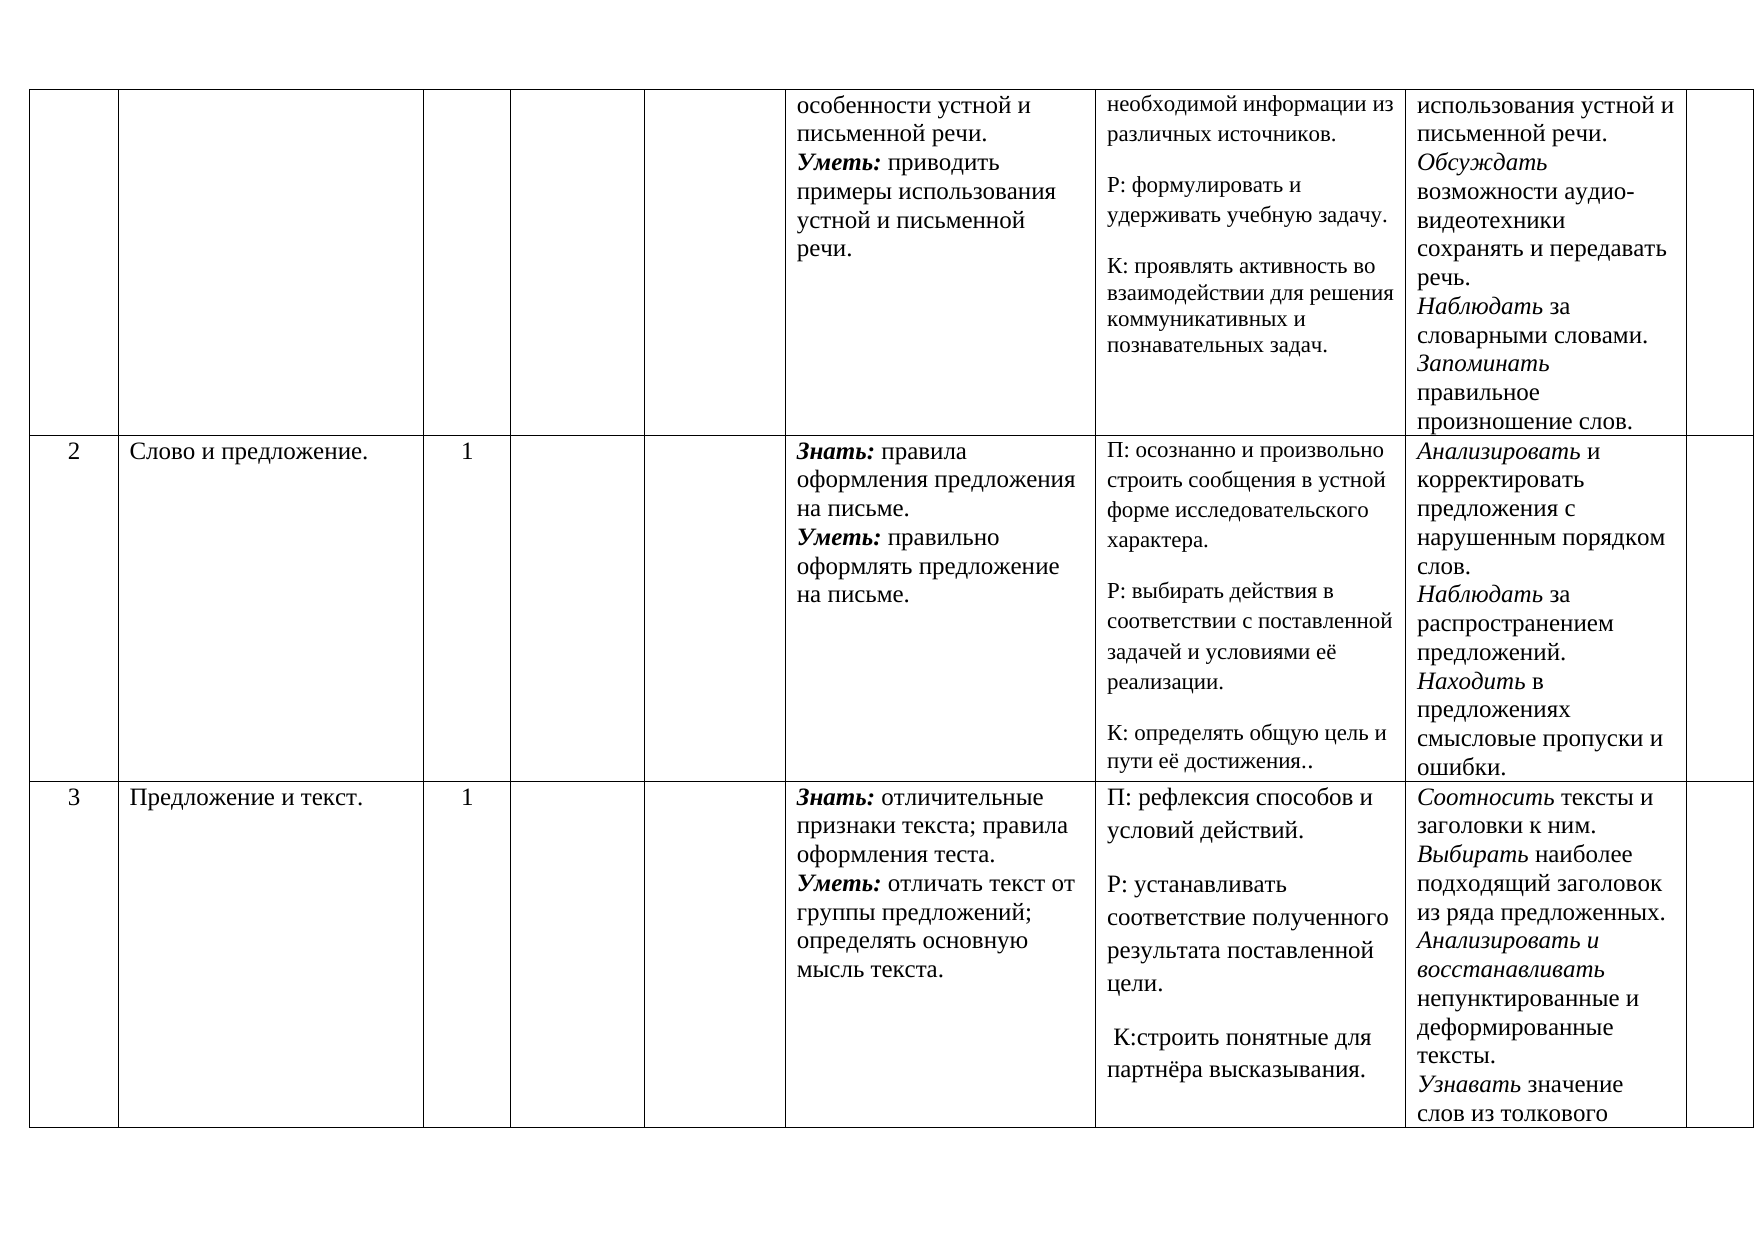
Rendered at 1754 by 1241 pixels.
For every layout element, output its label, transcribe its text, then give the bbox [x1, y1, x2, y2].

table_cell 2 [30, 436, 118, 781]
table_cell [1687, 436, 1753, 781]
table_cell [786, 90, 1095, 435]
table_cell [1406, 90, 1686, 435]
table_cell П: осознанно и произвольно строить сообщения в устной форме исследовательского характера. Р: выбирать действия в соответствии с поставленной задачей и условиями её реализации. К: определять общую цель и пути её достижения.. [1096, 436, 1405, 781]
table_cell Анализировать и корректировать предложения с нарушенным порядком слов. Наблюдать за распространением предложений. Находить в предложениях смысловые пропуски и ошибки. [1406, 436, 1686, 781]
table_cell [511, 90, 644, 435]
table_cell [511, 782, 644, 1127]
table_cell [645, 90, 785, 435]
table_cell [119, 782, 423, 1127]
table_cell [511, 436, 644, 781]
table_cell [1687, 782, 1753, 1127]
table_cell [1096, 782, 1405, 1127]
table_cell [1096, 90, 1405, 435]
table_cell [1687, 90, 1753, 435]
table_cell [119, 90, 423, 435]
table_cell 1 [30, 90, 118, 435]
table_cell Слово и предложение. [119, 436, 423, 781]
table_cell 1 [424, 90, 510, 435]
table_cell [645, 782, 785, 1127]
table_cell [1406, 782, 1686, 1127]
table_cell 1 [424, 436, 510, 781]
table_cell 1 [424, 782, 510, 1127]
table_cell [645, 436, 785, 781]
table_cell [786, 782, 1095, 1127]
table_cell 3 [30, 782, 118, 1127]
table_cell Знать: правила оформления предложения на письме. Уметь: правильно оформлять предложение на письме. [786, 436, 1095, 781]
